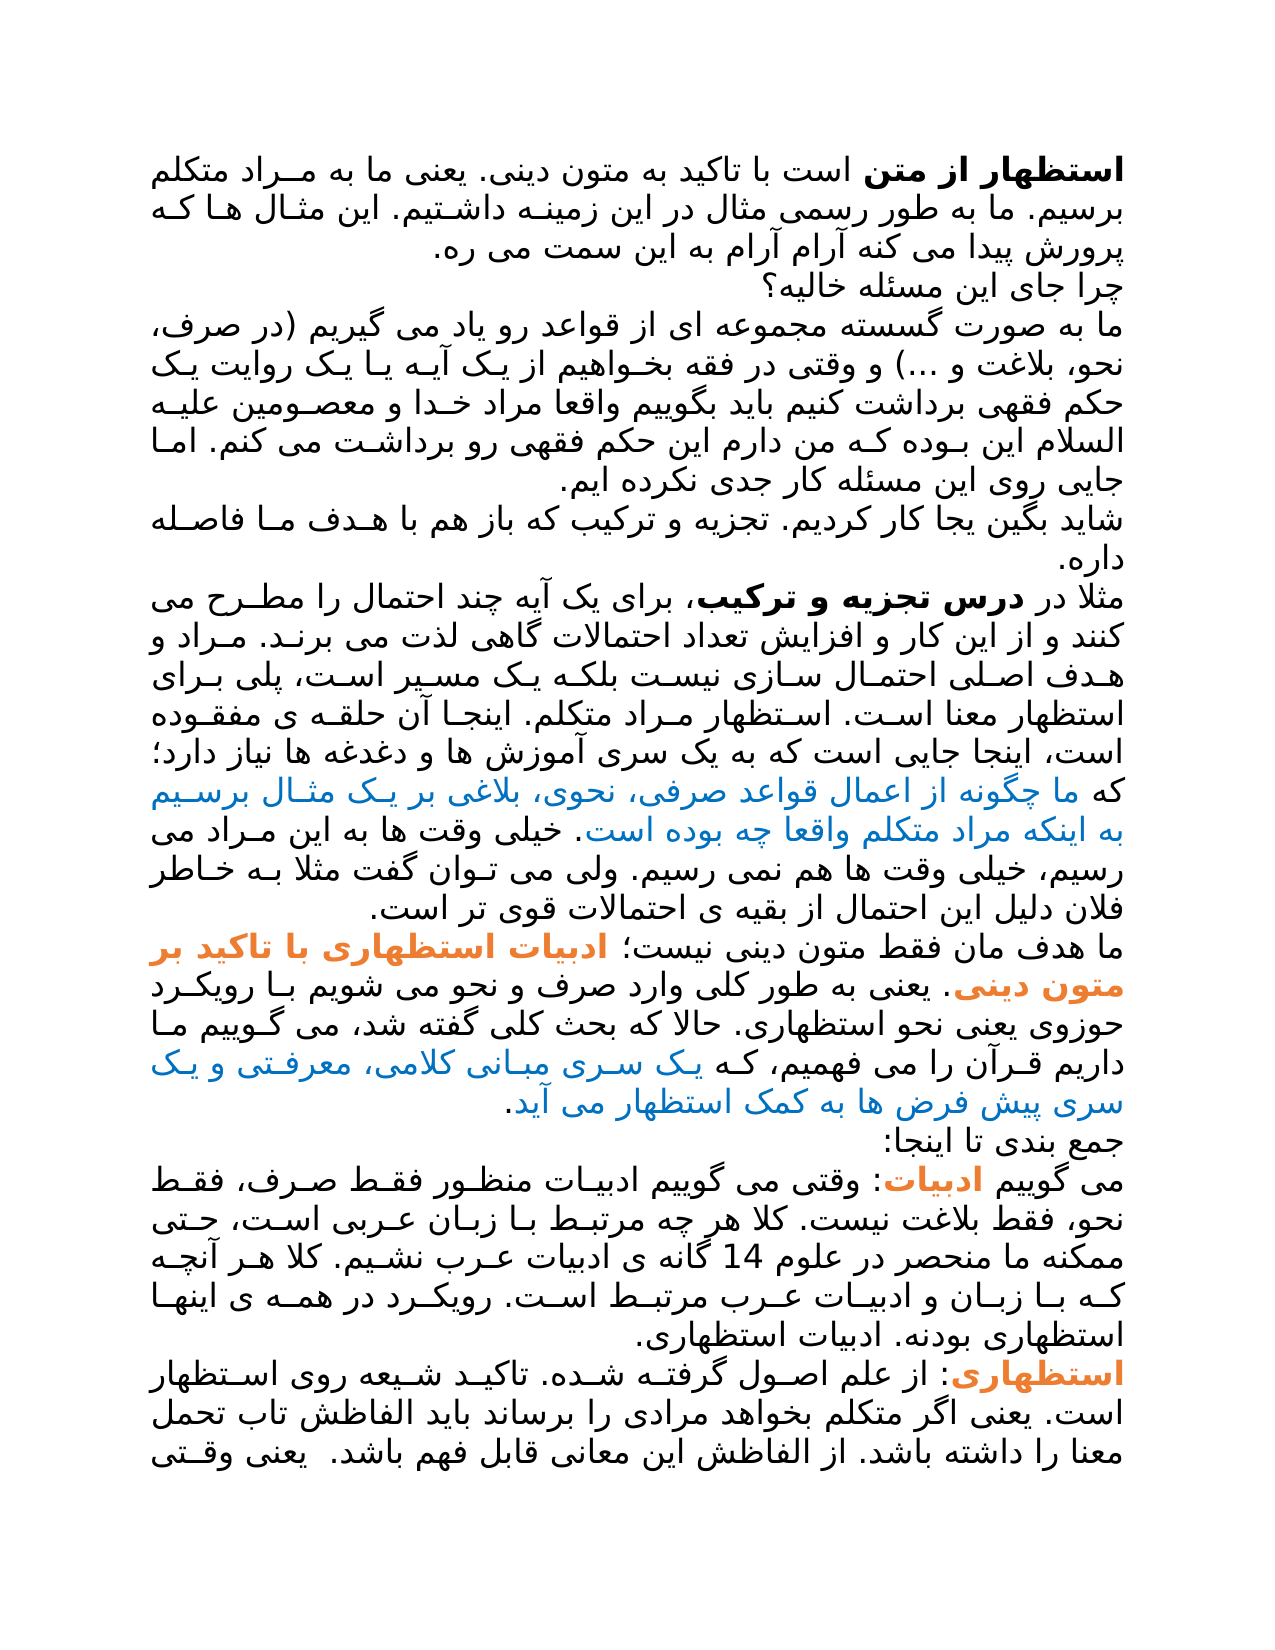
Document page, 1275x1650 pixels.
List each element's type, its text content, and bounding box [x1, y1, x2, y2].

text ما هدف مان فقط متون دینی نیست؛ ادبیات استظهاری با تاکید بر متون دینی. یعنی به طور کلی وارد صرف و نحو می شویم با رویکرد حوزوی یعنی نحو استظهاری. حالا که بحث کلی گفته شد، می گوییم ما داریم قرآن را می فهمیم، که یک سری مبانی کلامی، معرفتی و یک سری پیش فرض ها به کمک استظهار می آید. [150, 927, 1125, 1121]
text مثلا در درس تجزیه و ترکیب، برای یک آیه چند احتمال را مطرح می کنند و از این کار و افزایش تعداد احتمالات گاهی لذت می برند. مراد و هدف اصلی احتمال سازی نیست بلکه یک مسیر است، پلی برای استظهار معنا است. استظهار مراد متکلم. اینجا آن حلقه ی مفقوده است، اینجا جایی است که به یک سری آموزش ها و دغدغه ها نیاز دارد؛ که ما چگونه از اعمال قواعد صرفی، نحوی، بلاغی بر یک مثال برسیم به اینکه مراد متکلم واقعا چه بوده است. خیلی وقت ها به این مراد می رسیم، خیلی وقت ها هم نمی رسیم. ولی می توان گفت مثلا به خاطر فلان دلیل این احتمال از بقیه ی احتمالات قوی تر است. [150, 577, 1125, 927]
text می گوییم ادبیات: وقتی می گوییم ادبیات منظور فقط صرف، فقط نحو، فقط بلاغت نیست. کلا هر چه مرتبط با زبان عربی است، حتی ممکنه ما منحصر در علوم 14 گانه ی ادبیات عرب نشیم. کلا هر آنچه که با زبان و ادبیات عرب مرتبط است. رویکرد در همه ی اینها استظهاری بودنه. ادبیات استظهاری. [150, 1160, 1125, 1354]
text چرا جای این مسئله خالیه؟ [150, 267, 1125, 305]
text ما به صورت گسسته مجموعه ای از قواعد رو یاد می گیریم (در صرف، نحو، بلاغت و ...) و وقتی در فقه بخواهیم از یک آیه یا یک روایت یک حکم فقهی برداشت کنیم باید بگوییم واقعا مراد خدا و معصومین علیه السلام این بوده که من دارم این حکم فقهی رو برداشت می کنم. اما جایی روی این مسئله کار جدی نکرده ایم. [150, 305, 1125, 500]
text شاید بگین یجا کار کردیم. تجزیه و ترکیب که باز هم با هدف ما فاصله داره. [150, 500, 1125, 577]
text جمع بندی تا اینجا: [150, 1121, 1125, 1160]
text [150, 1354, 1125, 1471]
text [150, 150, 1125, 267]
